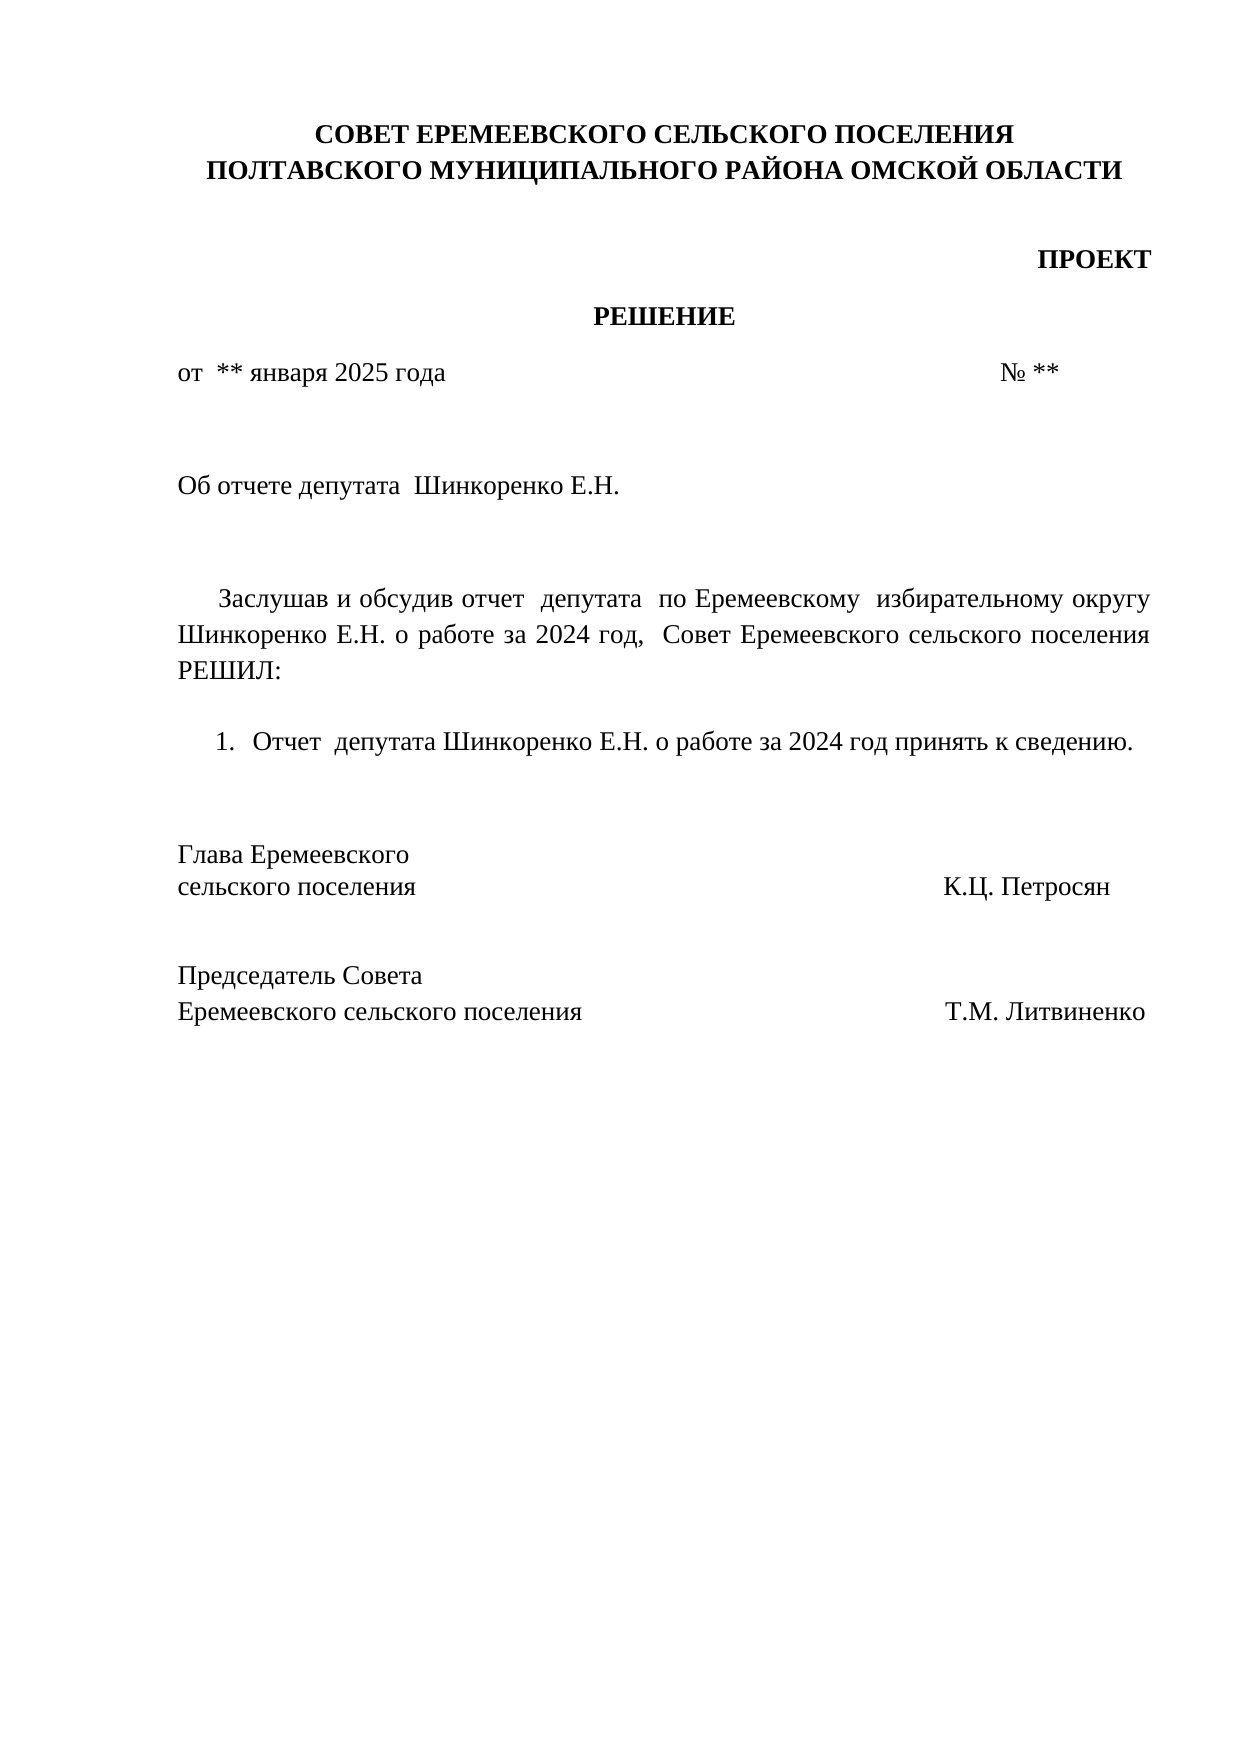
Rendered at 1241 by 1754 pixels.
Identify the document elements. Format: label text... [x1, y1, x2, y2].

text СОВЕТ ЕРЕМЕЕВСКОГО СЕЛЬСКОГО ПОСЕЛЕНИЯ [177, 118, 1152, 149]
text ПОЛТАВСКОГО МУНИЦИПАЛЬНОГО РАЙОНА ОМСКОЙ ОБЛАСТИ [177, 154, 1152, 185]
text Об отчете депутата Шинкоренко Е.Н. [177, 469, 1152, 500]
text Еремеевского сельского поселения Т.М. Литвиненко [177, 995, 1152, 1026]
list Отчет депутата Шинкоренко Е.Н. о работе за 2024 год принять к сведению. [215, 725, 1152, 756]
text ПРОЕКТ [177, 243, 1152, 274]
text Председатель Совета [177, 959, 1152, 991]
text сельского поселения К.Ц. Петросян [177, 869, 1152, 901]
text Глава Еремеевского [177, 838, 1152, 869]
text РЕШЕНИЕ [177, 299, 1152, 331]
text Заслушав и обсудив отчет депутата по Еремеевскому избирательному округу Шинкоренко Е.Н. о работе за 2024 год, Совет Еремеевского сельского поселения РЕШИЛ: [177, 582, 1152, 685]
text от ** января 2025 года № ** [177, 356, 1152, 387]
